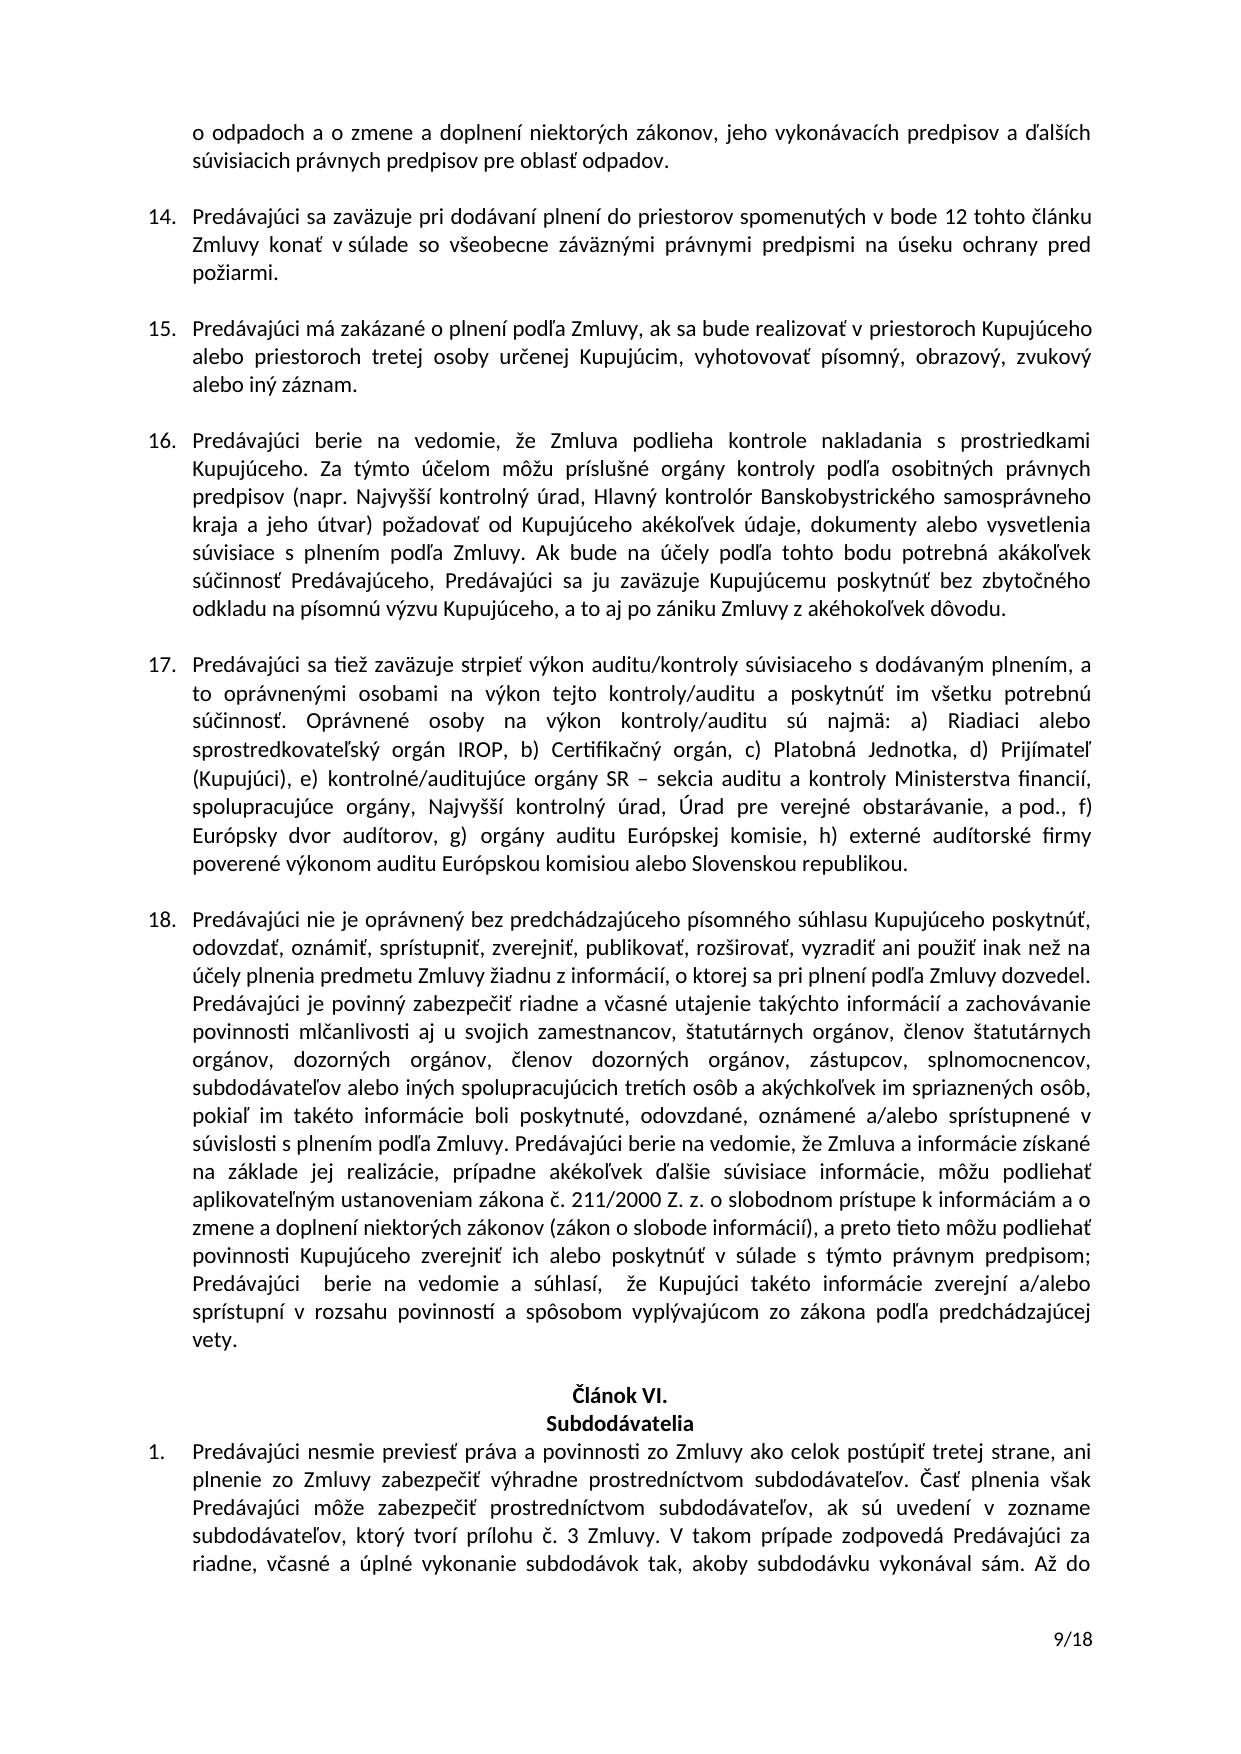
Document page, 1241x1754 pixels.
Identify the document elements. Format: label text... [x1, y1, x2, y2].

list Predávajúci sa tiež zaväzuje strpieť výkon auditu/kontroly súvisiaceho s dodávaným plnením, a to oprávnenými osobami na výkon tejto kontroly/auditu a poskytnúť im všetku potrebnú súčinnosť. Oprávnené osoby na výkon kontroly/auditu sú najmä: a) Riadiaci alebo sprostredkovateľský orgán IROP, b) Certifikačný orgán, c) Platobná Jednotka, d) Prijímateľ (Kupujúci), e) kontrolné/auditujúce orgány SR – sekcia auditu a kontroly Ministerstva financií, spolupracujúce orgány, Najvyšší kontrolný úrad, Úrad pre verejné obstarávanie, a pod., f) Európsky dvor audítorov, g) orgány auditu Európskej komisie, h) externé audítorské firmy poverené výkonom auditu Európskou komisiou alebo Slovenskou republikou. [148, 651, 1093, 877]
list Predávajúci má zakázané o plnení podľa Zmluvy, ak sa bude realizovať v priestoroch Kupujúceho alebo priestoroch tretej osoby určenej Kupujúcim, vyhotovovať písomný, obrazový, zvukový alebo iný záznam. [148, 314, 1093, 398]
list Predávajúci nie je oprávnený bez predchádzajúceho písomného súhlasu Kupujúceho poskytnúť, odovzdať, oznámiť, sprístupniť, zverejniť, publikovať, rozširovať, vyzradiť ani použiť inak než na účely plnenia predmetu Zmluvy žiadnu z informácií, o ktorej sa pri plnení podľa Zmluvy dozvedel. Predávajúci je povinný zabezpečiť riadne a včasné utajenie takýchto informácií a zachovávanie povinnosti mlčanlivosti aj u svojich zamestnancov, štatutárnych orgánov, členov štatutárnych orgánov, dozorných orgánov, členov dozorných orgánov, zástupcov, splnomocnencov, subdodávateľov alebo iných spolupracujúcich tretích osôb a akýchkoľvek im spriaznených osôb, pokiaľ im takéto informácie boli poskytnuté, odovzdané, oznámené a/alebo sprístupnené v súvislosti s plnením podľa Zmluvy. Predávajúci berie na vedomie, že Zmluva a informácie získané na základe jej realizácie, prípadne akékoľvek ďalšie súvisiace informácie, môžu podliehať aplikovateľným ustanoveniam zákona č. 211/2000 Z. z. o slobodnom prístupe k informáciám a o zmene a doplnení niektorých zákonov (zákon o slobode informácií), a preto tieto môžu podliehať povinnosti Kupujúceho zverejniť ich alebo poskytnúť v súlade s týmto právnym predpisom; Predávajúci berie na vedomie a súhlasí, že Kupujúci takéto informácie zverejní a/alebo sprístupní v rozsahu povinností a spôsobom vyplývajúcom zo zákona podľa predchádzajúcej vety. [148, 905, 1093, 1353]
list Článok VI. [148, 1381, 1093, 1409]
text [148, 118, 1093, 174]
list Subdodávatelia [148, 1409, 1093, 1437]
list Predávajúci berie na vedomie, že Zmluva podlieha kontrole nakladania s prostriedkami Kupujúceho. Za týmto účelom môžu príslušné orgány kontroly podľa osobitných právnych predpisov (napr. Najvyšší kontrolný úrad, Hlavný kontrolór Banskobystrického samosprávneho kraja a jeho útvar) požadovať od Kupujúceho akékoľvek údaje, dokumenty alebo vysvetlenia súvisiace s plnením podľa Zmluvy. Ak bude na účely podľa tohto bodu potrebná akákoľvek súčinnosť Predávajúceho, Predávajúci sa ju zaväzuje Kupujúcemu poskytnúť bez zbytočného odkladu na písomnú výzvu Kupujúceho, a to aj po zániku Zmluvy z akéhokoľvek dôvodu. [148, 426, 1093, 623]
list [148, 1437, 1093, 1577]
text 14. Predávajúci sa zaväzuje pri dodávaní plnení do priestorov spomenutých v bode 12 tohto článku Zmluvy konať v súlade so všeobecne záväznými právnymi predpismi na úseku ochrany pred požiarmi. [148, 202, 1093, 286]
